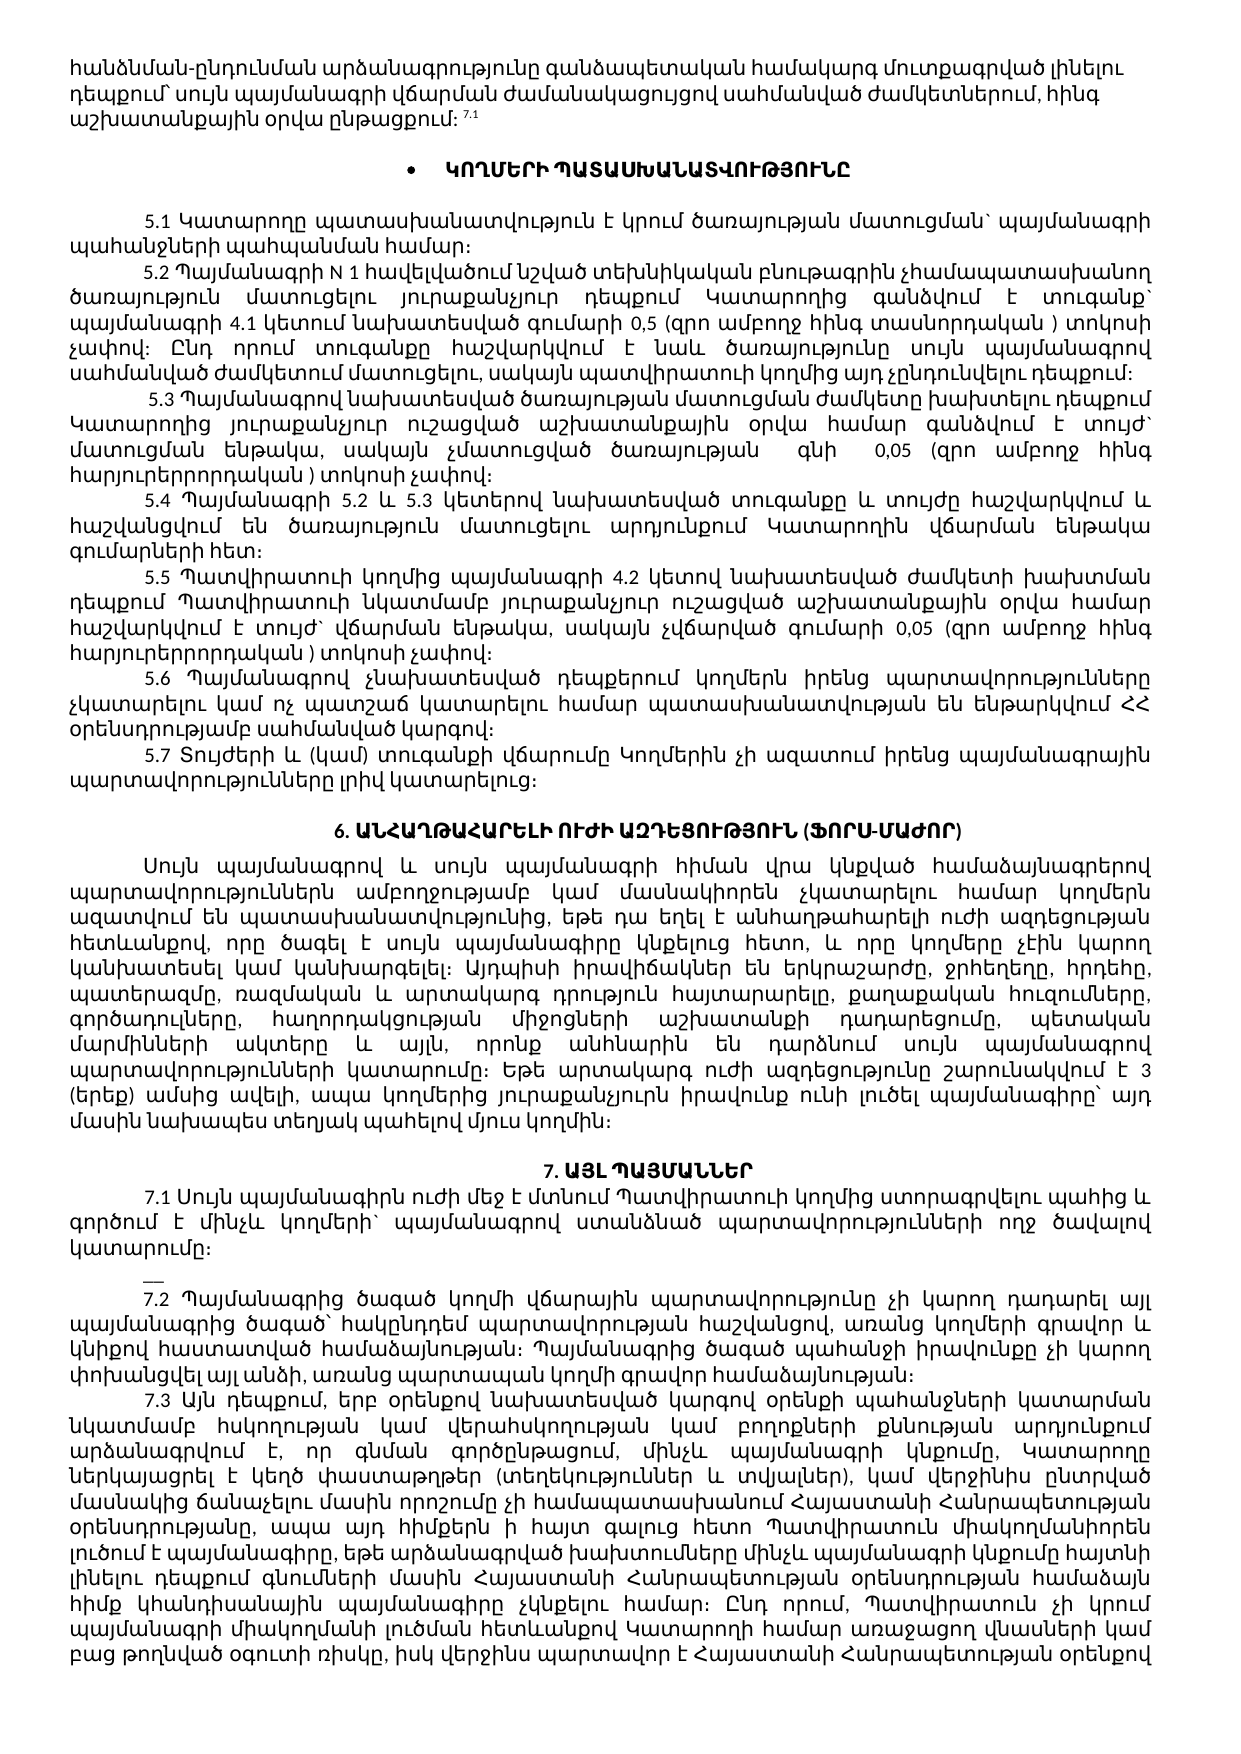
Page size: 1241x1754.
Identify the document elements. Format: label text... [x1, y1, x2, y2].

text 7. ԱՅԼ ՊԱՅՄԱՆՆԵՐ [69, 1159, 1152, 1184]
text Սույն պայմանագրով և սույն պայմանագրի հիման վրա կնքված համաձայնագրերով պարտավորություններն ամբողջությամբ կամ մասնակիորեն չկատարելու համար կողմերն ազատվում են պատասխանատվությունից, եթե դա եղել է անհաղթահարելի ուժի ազդեցության հետևանքով, որը ծագել է սույն պայմանագիրը կնքելուց հետո, և որը կողմերը չէին կարող կանխատեսել կամ կանխարգելել։ Այդպիսի իրավիճակներ են երկրաշարժը, ջրհեղեղը, հրդեհը, պատերազմը, ռազմական և արտակարգ դրություն հայտարարելը, քաղաքական հուզումները, գործադուլները, հաղորդակցության միջոցների աշխատանքի դադարեցումը, պետական մարմինների ակտերը և այլն, որոնք անհնարին են դարձնում սույն պայմանագրով պարտավորությունների կատարումը։ Եթե արտակարգ ուժի ազդեցությունը շարունակվում է 3 (երեք) ամսից ավելի, ապա կողմերից յուրաքանչյուրն իրավունք ունի լուծել պայմանագիրը՝ այդ մասին նախապես տեղյակ պահելով մյուս կողմին։ [69, 854, 1152, 1133]
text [69, 1387, 1152, 1667]
text 5.6 Պայմանագրով չնախատեսված դեպքերում կողմերն իրենց պարտավորությունները չկատարելու կամ ոչ պատշաճ կատարելու համար պատասխանատվության են ենթարկվում ՀՀ օրենսդրությամբ սահմանված կարգով։ [69, 666, 1152, 742]
text 5.5 Պատվիրատուի կողմից պայմանագրի 4.2 կետով նախատեսված ժամկետի խախտման դեպքում Պատվիրատուի նկատմամբ յուրաքանչյուր ուշացված աշխատանքային օրվա համար հաշվարկվում է տույժ` վճարման ենթակա, սակայն չվճարված գումարի 0,05 (զրո ամբողջ հինգ հարյուրերրորդական ) տոկոսի չափով։ [69, 564, 1152, 666]
text 5.1 Կատարողը պատասխանատվություն է կրում ծառայության մատուցման` պայմանագրի պահանջների պահպանման համար։ [69, 208, 1152, 259]
text 6. ԱՆՀԱՂԹԱՀԱՐԵԼԻ ՈՒԺԻ ԱԶԴԵՑՈՒԹՅՈՒՆ (ՖՈՐՍ-ՄԱԺՈՐ) [69, 818, 1152, 843]
text 5.2 Պայմանագրի N 1 հավելվածում նշված տեխնիկական բնութագրին չհամապատասխանող ծառայություն մատուցելու յուրաքանչյուր դեպքում Կատարողից գանձվում է տուգանք` պայմանագրի 4.1 կետում նախատեսված գումարի 0,5 (զրո ամբողջ հինգ տասնորդական ) տոկոսի չափով: Ընդ որում տուգանքը հաշվարկվում է նաև ծառայությունը սույն պայմանագրով սահմանված ժամկետում մատուցելու, սակայն պատվիրատուի կողմից այդ չընդունվելու դեպքում: [69, 259, 1152, 386]
text 7.1 Սույն պայմանագիրն ուժի մեջ է մտնում Պատվիրատուի կողմից ստորագրվելու պահից և գործում է մինչև կողմերի` պայմանագրով ստանձնած պարտավորությունների ողջ ծավալով կատարումը։ [69, 1184, 1152, 1260]
text __ [69, 1260, 1152, 1286]
text 5.4 Պայմանագրի 5.2 և 5.3 կետերով նախատեսված տուգանքը և տույժը հաշվարկվում և հաշվանցվում են ծառայություն մատուցելու արդյունքում Կատարողին վճարման ենթակա գումարների հետ։ [69, 488, 1152, 564]
text 7.2 Պայմանագրից ծագած կողմի վճարային պարտավորությունը չի կարող դադարել այլ պայմանագրից ծագած՝ հակընդդեմ պարտավորության հաշվանցով, առանց կողմերի գրավոր և կնիքով հաստատված համաձայնության։ Պայմանագրից ծագած պահանջի իրավունքը չի կարող փոխանցվել այլ անձի, առանց պարտապան կողմի գրավոր համաձայնության։ [69, 1286, 1152, 1387]
text 5.3 Պայմանագրով նախատեսված ծառայության մատուցման ժամկետը խախտելու դեպքում Կատարողից յուրաքանչյուր ուշացված աշխատանքային օրվա համար գանձվում է տույժ` մատուցման ենթակա, սակայն չմատուցված ծառայության գնի 0,05 (զրո ամբողջ հինգ հարյուրերրորդական ) տոկոսի չափով։ [69, 386, 1152, 488]
list ԿՈՂՄԵՐԻ ՊԱՏԱՍԽԱՆԱՏՎՈՒԹՅՈՒՆԸ [107, 157, 1152, 183]
text 5.7 Տույժերի և (կամ) տուգանքի վճարումը Կողմերին չի ազատում իրենց պայմանագրային պարտավորությունները լրիվ կատարելուց։ [69, 742, 1152, 793]
